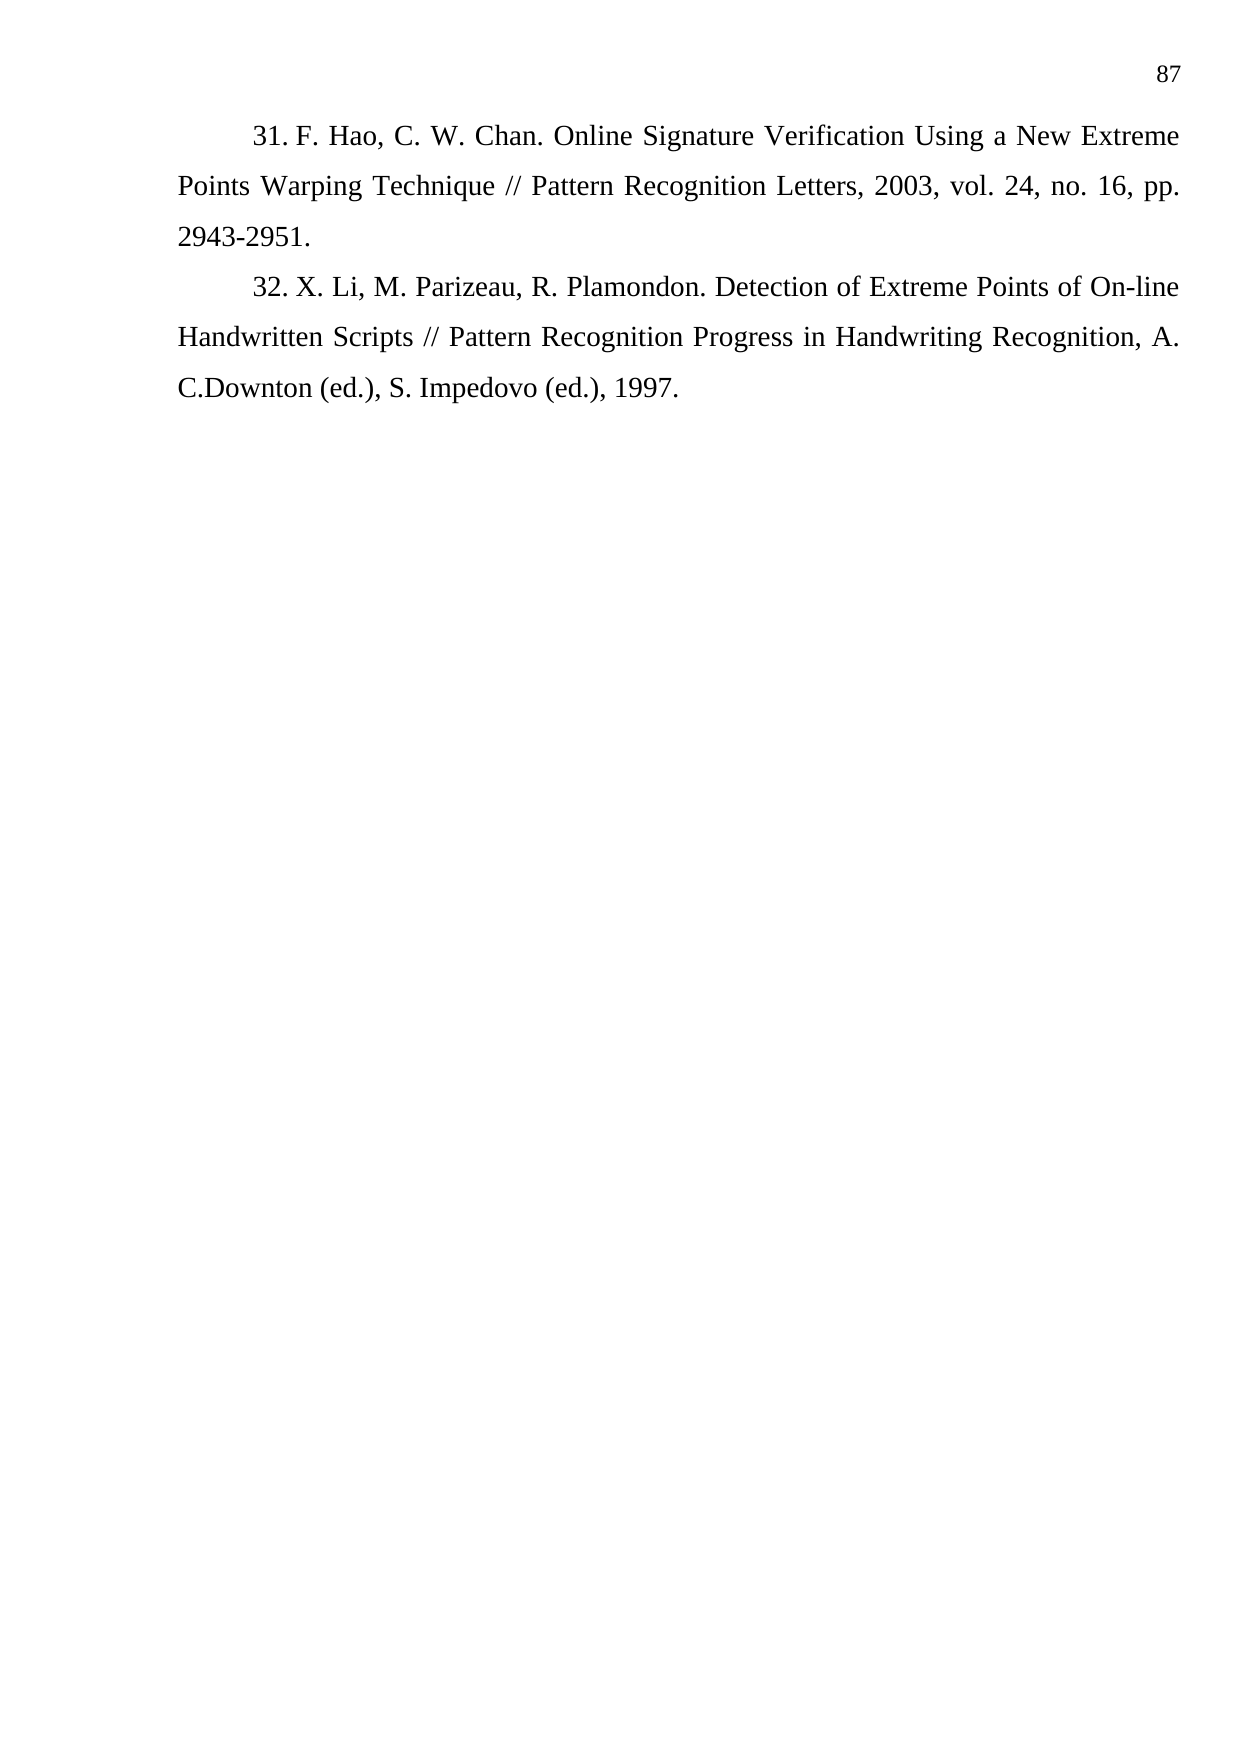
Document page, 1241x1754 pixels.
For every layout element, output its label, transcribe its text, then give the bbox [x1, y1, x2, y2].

list F. Hao, C. W. Chan. Online Signature Verification Using a New Extreme Points Warping Technique // Pattern Recognition Letters, 2003, vol. 24, no. 16, pp. 2943-2951. [177, 118, 1181, 252]
list X. Li, M. Parizeau, R. Plamondon. Detection of Extreme Points of On-line Handwritten Scripts // Pattern Recognition Progress in Handwriting Recognition, A. C.Downton (ed.), S. Impedovo (ed.), 1997. [177, 269, 1181, 403]
